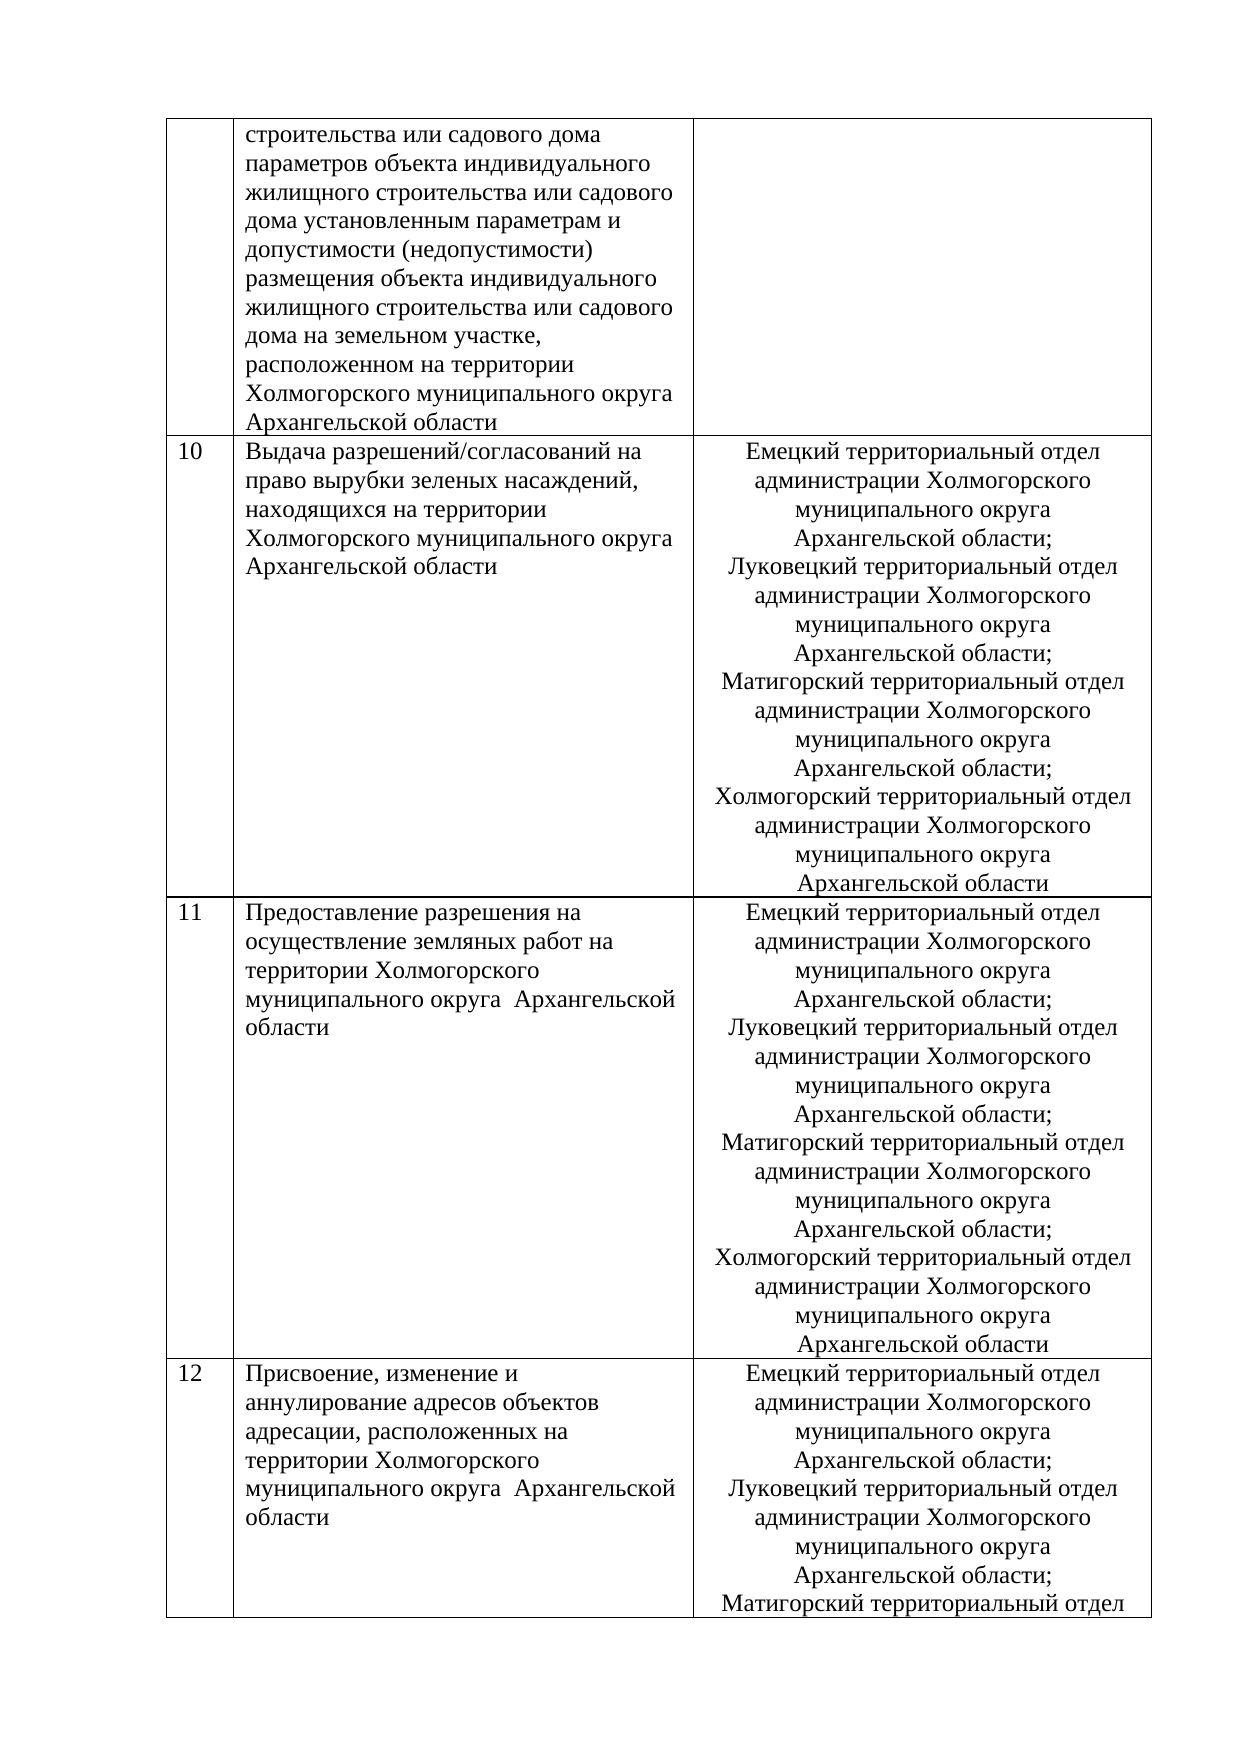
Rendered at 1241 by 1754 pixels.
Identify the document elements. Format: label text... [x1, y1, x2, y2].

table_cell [234, 1359, 693, 1617]
table_cell 10 [167, 436, 233, 896]
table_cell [694, 1359, 1151, 1617]
table_cell Выдача разрешений/согласований на право вырубки зеленых насаждений, находящихся на территории Холмогорского муниципального округа Архангельской области [234, 436, 693, 896]
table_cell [234, 119, 693, 435]
table_cell 12 [167, 1359, 233, 1617]
table_cell 9 [167, 119, 233, 435]
table_cell 11 [167, 898, 233, 1357]
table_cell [694, 119, 1151, 435]
table_cell Предоставление разрешения на осуществление земляных работ на территории Холмогорского муниципального округа Архангельской области [234, 898, 693, 1357]
